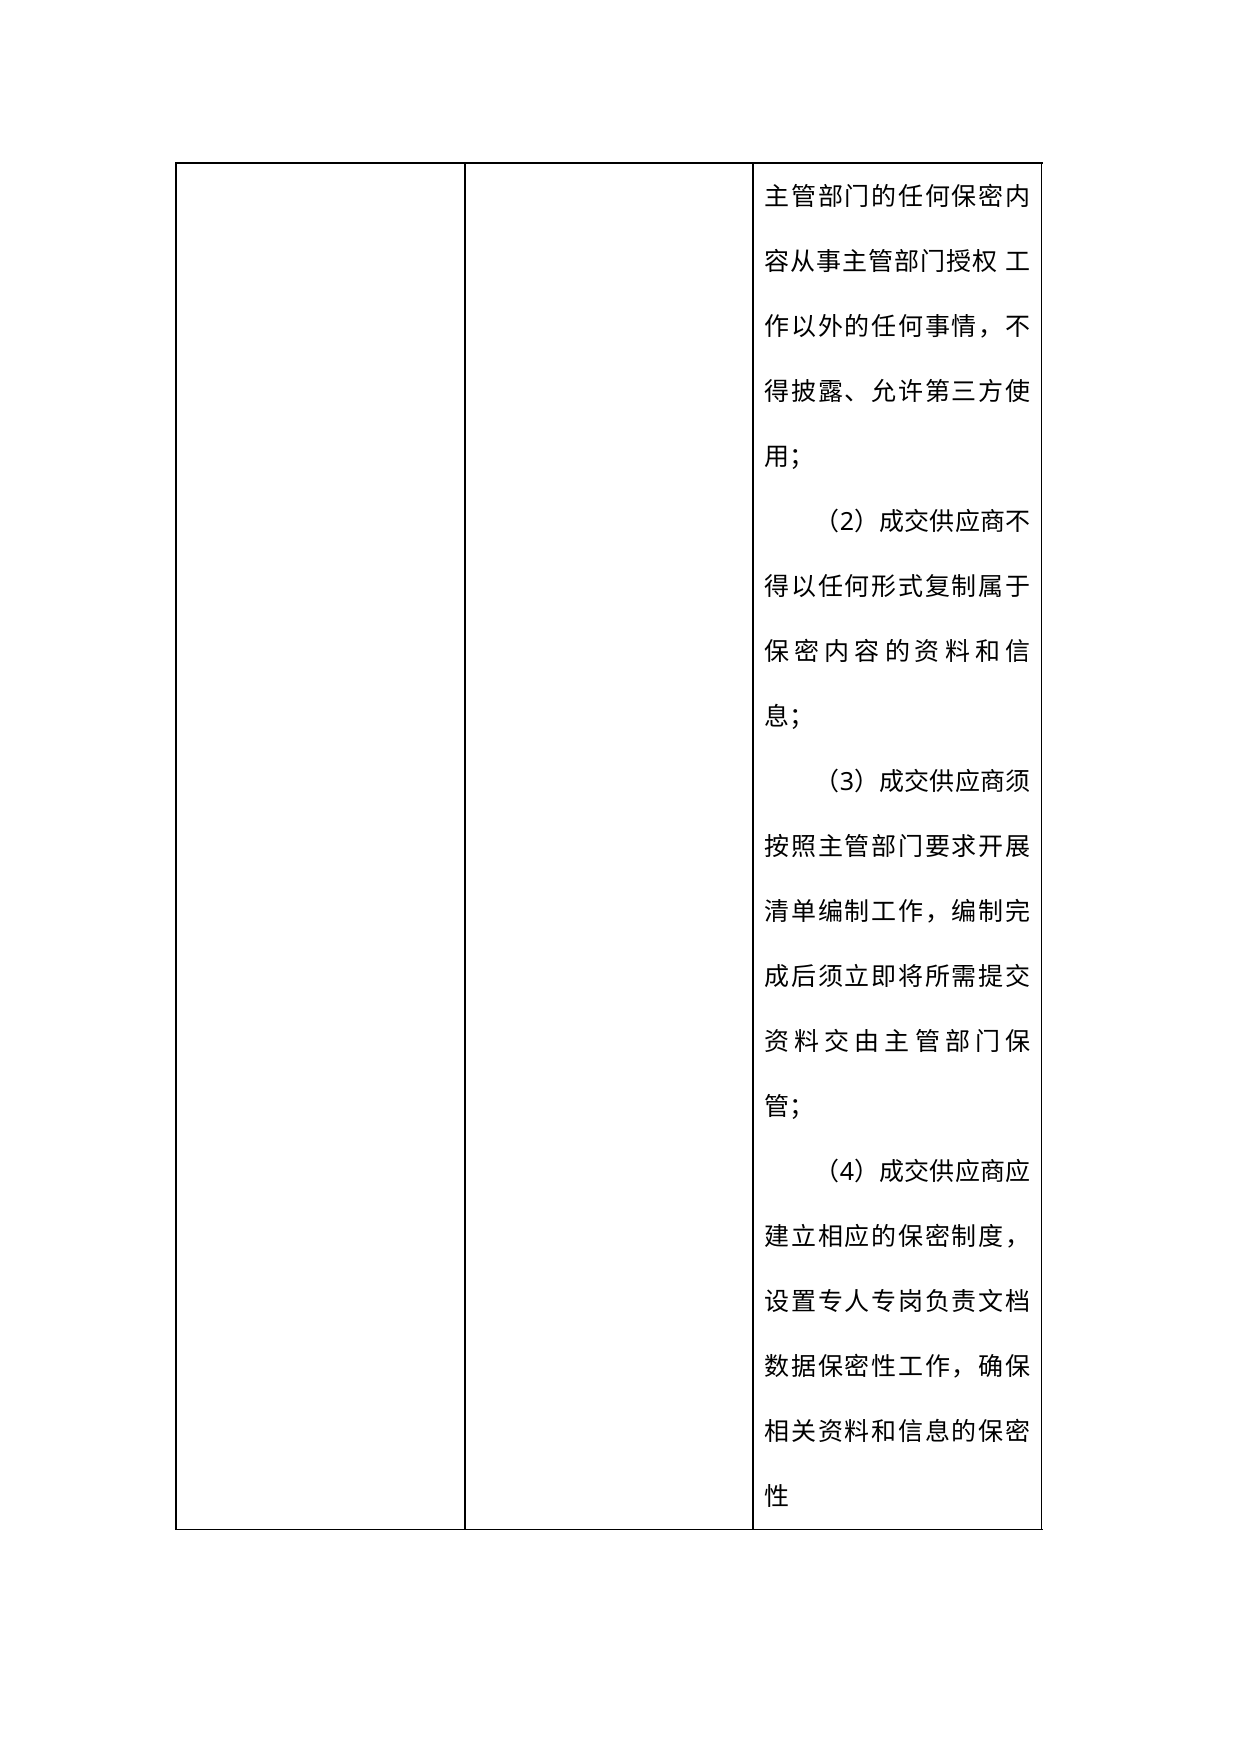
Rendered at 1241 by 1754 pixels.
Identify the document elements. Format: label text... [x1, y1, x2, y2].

table_cell [466, 164, 752, 1528]
table_cell 4 [177, 164, 464, 1528]
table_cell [754, 164, 1041, 1528]
